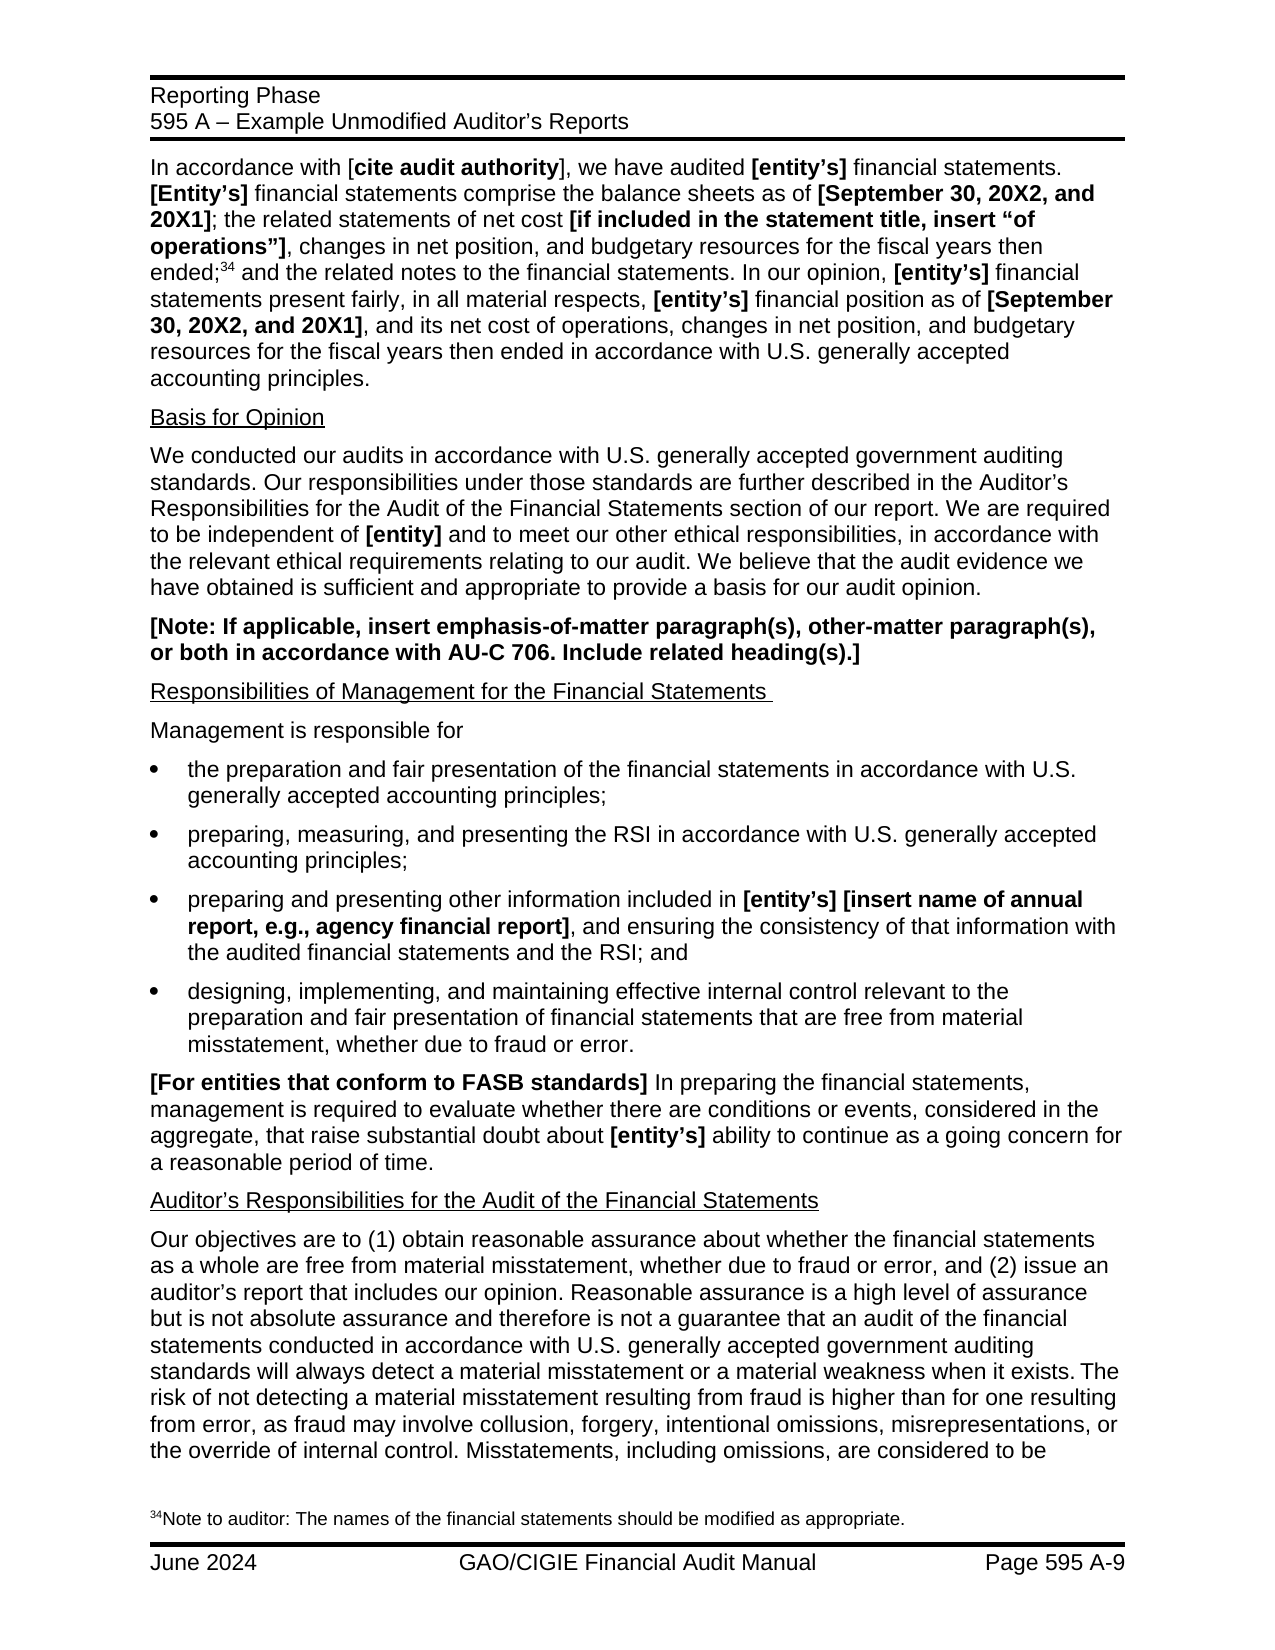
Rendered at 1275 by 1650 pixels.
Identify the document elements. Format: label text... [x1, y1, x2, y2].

list In accordance with [cite audit authority], we have audited [entity’s] financial statements. [Entity’s] financial statements comprise the balance sheets as of [September 30, 20X2, and 20X1]; the related statements of net cost [if included in the statement title, insert “of operations”], changes in net position, and budgetary resources for the fiscal years then ended; and the related notes to the financial statements. In our opinion, [entity’s] financial statements present fairly, in all material respects, [entity’s] financial position as of [September 30, 20X2, and 20X1], and its net cost of operations, changes in net position, and budgetary resources for the fiscal years then ended in accordance with U.S. generally accepted accounting principles. [150, 154, 1125, 391]
text Auditor’s Responsibilities for the Audit of the Financial Statements [150, 1187, 1125, 1214]
text Basis for Opinion [150, 403, 1125, 430]
text Management is responsible for [150, 717, 1125, 743]
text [150, 1226, 1125, 1463]
text [Note: If applicable, insert emphasis-of-matter paragraph(s), other-matter paragraph(s), or both in accordance with AU-C 706. Include related heading(s).] [150, 613, 1125, 666]
text [For entities that conform to FASB standards] In preparing the financial statements, management is required to evaluate whether there are conditions or events, considered in the aggregate, that raise substantial doubt about [entity’s] ability to continue as a going concern for a reasonable period of time. [150, 1069, 1125, 1175]
list preparing, measuring, and presenting the RSI in accordance with U.S. generally accepted accounting principles; [150, 821, 1125, 874]
list preparing and presenting other information included in [entity’s] [insert name of annual report, e.g., agency financial report], and ensuring the consistency of that information with the audited financial statements and the RSI; and [150, 886, 1125, 965]
list the preparation and fair presentation of the financial statements in accordance with U.S. generally accepted accounting principles; [150, 756, 1125, 808]
text Responsibilities of Management for the Financial Statements [150, 678, 1125, 704]
list designing, implementing, and maintaining effective internal control relevant to the preparation and fair presentation of financial statements that are free from material misstatement, whether due to fraud or error. [150, 978, 1125, 1057]
text We conducted our audits in accordance with U.S. generally accepted government auditing standards. Our responsibilities under those standards are further described in the Auditor’s Responsibilities for the Audit of the Financial Statements section of our report. We are required to be independent of [entity] and to meet our other ethical responsibilities, in accordance with the relevant ethical requirements relating to our audit. We believe that the audit evidence we have obtained is sufficient and appropriate to provide a basis for our audit opinion. [150, 442, 1125, 600]
